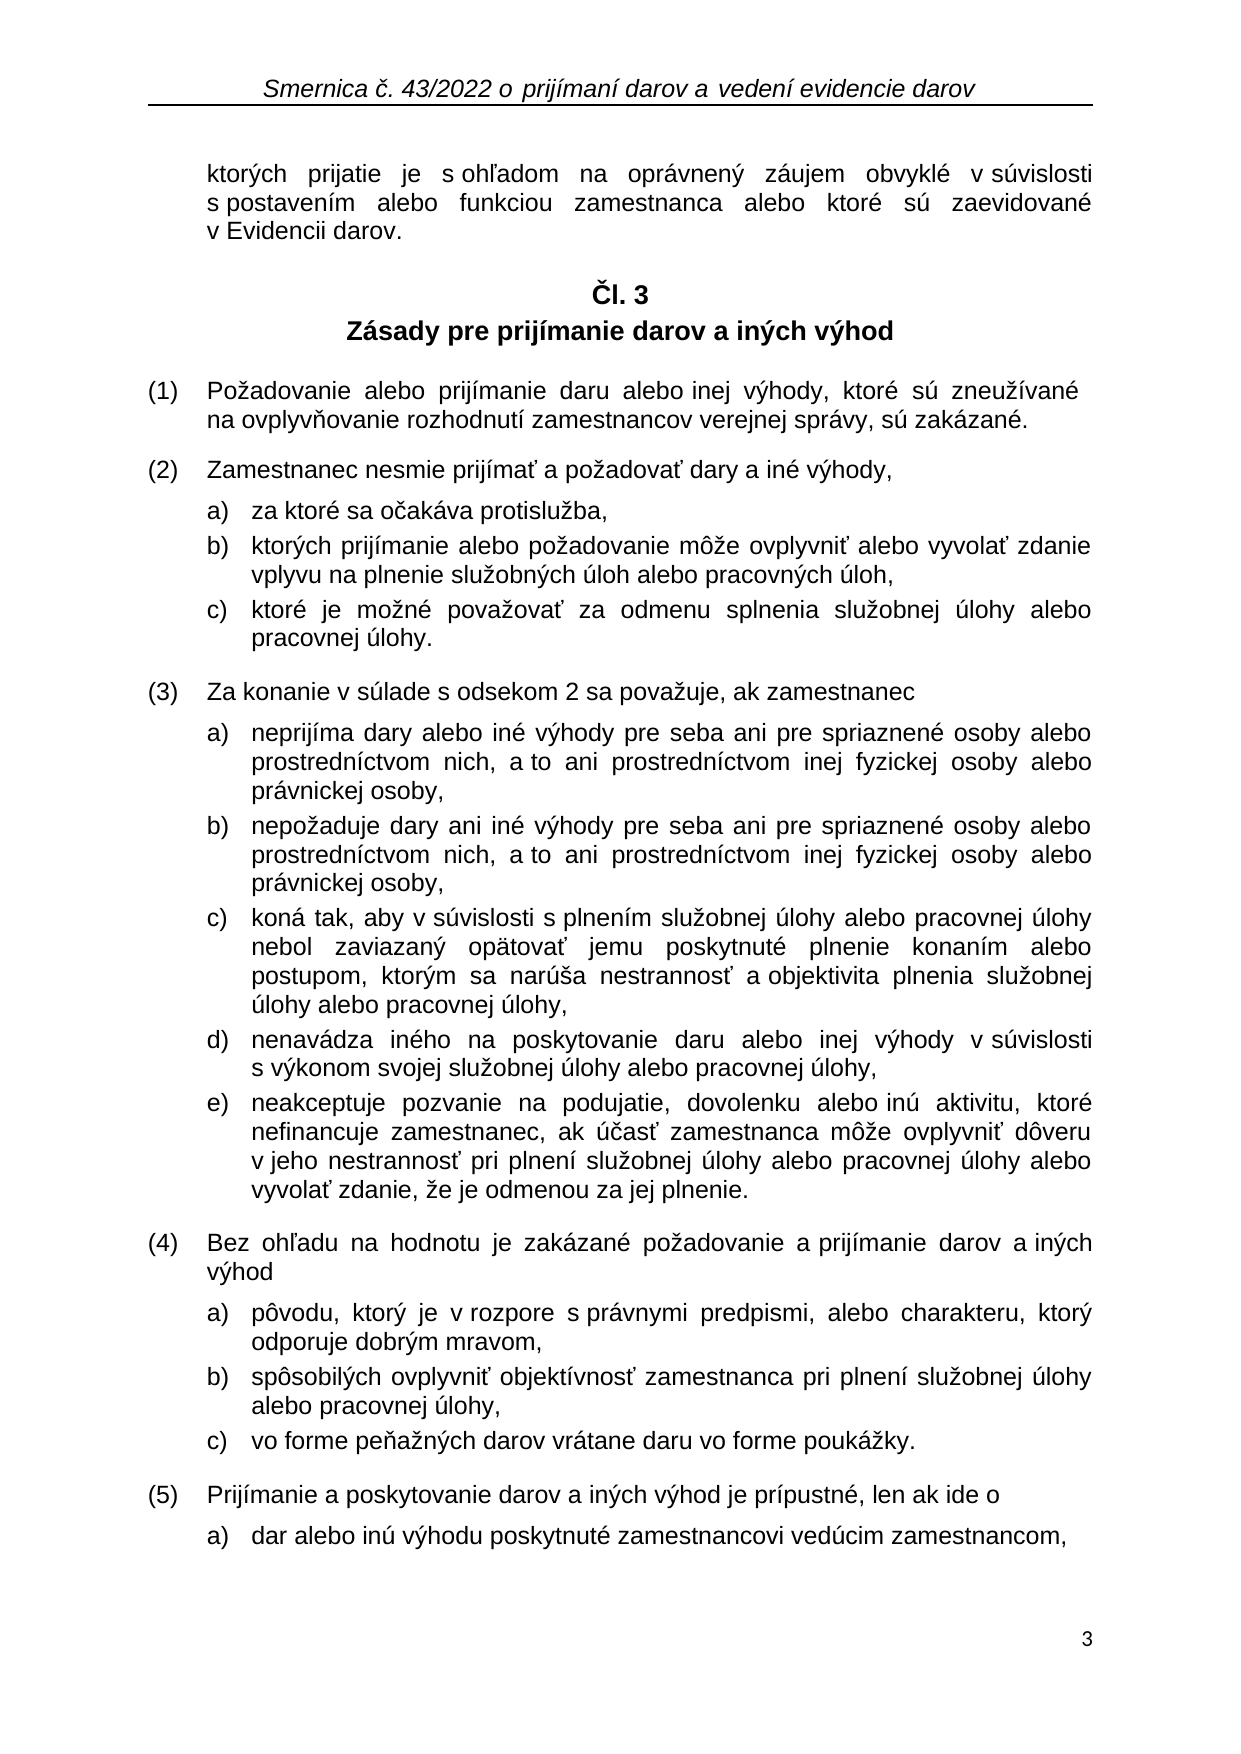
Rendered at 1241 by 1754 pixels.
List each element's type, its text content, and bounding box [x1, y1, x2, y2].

list Zamestnanec nesmie prijímať a požadovať dary a iné výhody, [148, 454, 1093, 483]
list Za konanie v súlade s odsekom 2 sa považuje, ak zamestnanec [148, 677, 1093, 706]
list nepožaduje dary ani iné výhody pre seba ani pre spriaznené osoby alebo prostredníctvom nich, a to ani prostredníctvom inej fyzickej osoby alebo právnickej osoby, [207, 811, 1093, 897]
list vo forme peňažných darov vrátane daru vo forme poukážky. [207, 1426, 1093, 1454]
list nenavádza iného na poskytovanie daru alebo inej výhody v súvislosti s výkonom svojej služobnej úlohy alebo pracovnej úlohy, [207, 1024, 1093, 1082]
list neprijíma dary alebo iné výhody pre seba ani pre spriaznené osoby alebo prostredníctvom nich, a to ani prostredníctvom inej fyzickej osoby alebo právnickej osoby, [207, 718, 1093, 804]
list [148, 159, 1093, 245]
list dar alebo inú výhodu poskytnuté zamestnancovi vedúcim zamestnancom, [207, 1521, 1093, 1549]
list za ktoré sa očakáva protislužba, [207, 496, 1093, 524]
list ktoré je možné považovať za odmenu splnenia služobnej úlohy alebo pracovnej úlohy. [207, 594, 1093, 652]
list Požadovanie alebo prijímanie daru alebo inej výhody, ktoré sú zneužívané na ovplyvňovanie rozhodnutí zamestnancov verejnej správy, sú zakázané. [148, 376, 1093, 434]
list Bez ohľadu na hodnotu je zakázané požadovanie a prijímanie darov a iných výhod [148, 1228, 1093, 1286]
list ktorých prijímanie alebo požadovanie môže ovplyvniť alebo vyvolať zdanie vplyvu na plnenie služobných úloh alebo pracovných úloh, [207, 531, 1093, 588]
subtitle Čl. 3 Zásady pre prijímanie darov a iných výhod [148, 279, 1093, 347]
list pôvodu, ktorý je v rozpore s právnymi predpismi, alebo charakteru, ktorý odporuje dobrým mravom, [207, 1298, 1093, 1356]
list neakceptuje pozvanie na podujatie, dovolenku alebo inú aktivitu, ktoré nefinancuje zamestnanec, ak účasť zamestnanca môže ovplyvniť dôveru v jeho nestrannosť pri plnení služobnej úlohy alebo pracovnej úlohy alebo vyvolať zdanie, že je odmenou za jej plnenie. [207, 1088, 1093, 1203]
list koná tak, aby v súvislosti s plnením služobnej úlohy alebo pracovnej úlohy nebol zaviazaný opätovať jemu poskytnuté plnenie konaním alebo postupom, ktorým sa narúša nestrannosť a objektivita plnenia služobnej úlohy alebo pracovnej úlohy, [207, 903, 1093, 1018]
list Prijímanie a poskytovanie darov a iných výhod je prípustné, len ak ide o [148, 1479, 1093, 1508]
list spôsobilých ovplyvniť objektívnosť zamestnanca pri plnení služobnej úlohy alebo pracovnej úlohy, [207, 1362, 1093, 1419]
